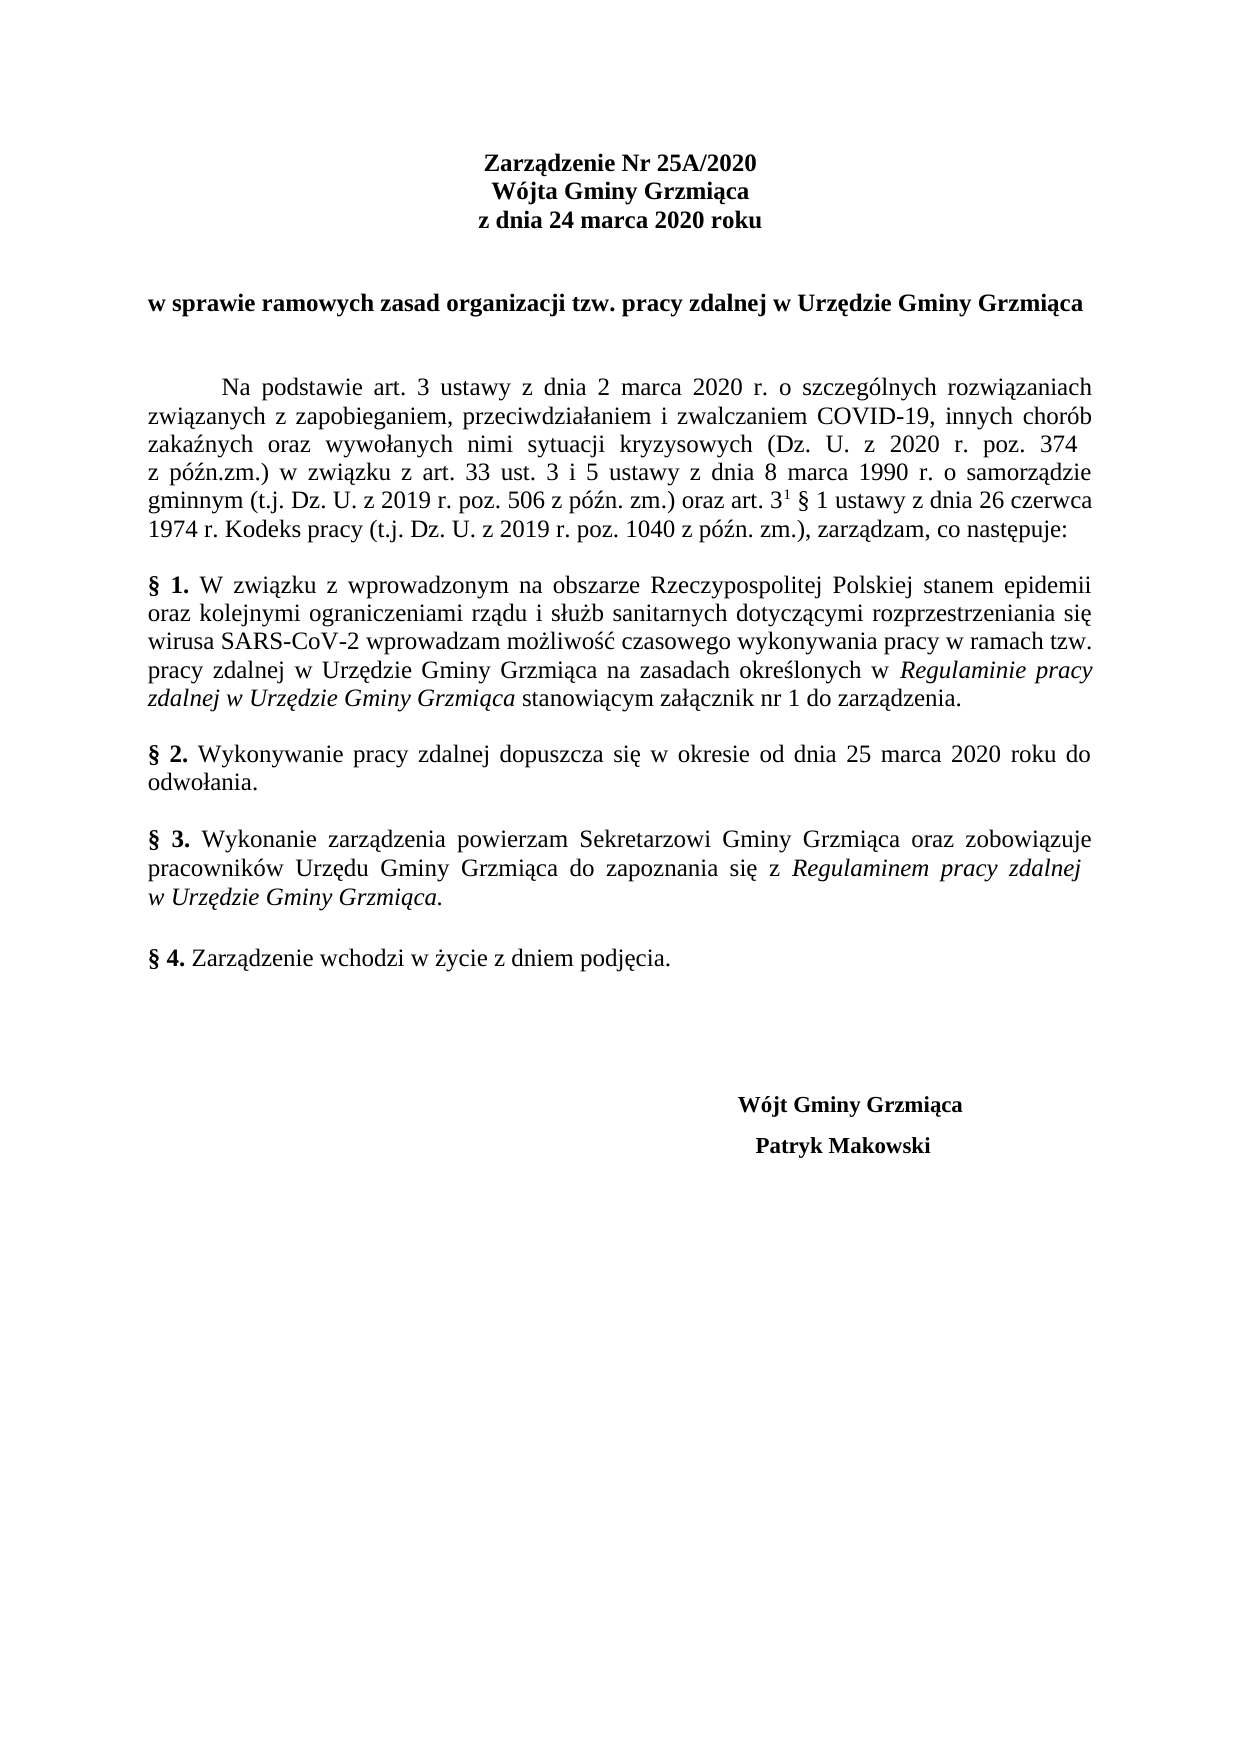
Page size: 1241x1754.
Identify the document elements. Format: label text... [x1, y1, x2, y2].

text Patryk Makowski [148, 1132, 1093, 1158]
text Wójt Gminy Grzmiąca [148, 1091, 1093, 1118]
list § 4. Zarządzenie wchodzi w życie z dniem podjęcia. [148, 943, 1093, 972]
text Na podstawie art. 3 ustawy z dnia 2 marca 2020 r. o szczególnych rozwiązaniach związanych z zapobieganiem, przeciwdziałaniem i zwalczaniem COVID-19, innych chorób zakaźnych oraz wywołanych nimi sytuacji kryzysowych (Dz. U. z 2020 r. poz. 374 z późn.zm.) w związku z art. 33 ust. 3 i 5 ustawy z dnia 8 marca 1990 r. o samorządzie gminnym (t.j. Dz. U. z 2019 r. poz. 506 z późn. zm.) oraz art. 31 § 1 ustawy z dnia 26 czerwca 1974 r. Kodeks pracy (t.j. Dz. U. z 2019 r. poz. 1040 z późn. zm.), zarządzam, co następuje: [148, 373, 1093, 542]
text z dnia 24 marca 2020 roku [148, 205, 1093, 234]
text § 1. W związku z wprowadzonym na obszarze Rzeczypospolitej Polskiej stanem epidemii oraz kolejnymi ograniczeniami rządu i służb sanitarnych dotyczącymi rozprzestrzeniania się wirusa SARS-CoV-2 wprowadzam możliwość czasowego wykonywania pracy w ramach tzw. pracy zdalnej w Urzędzie Gminy Grzmiąca na zasadach określonych w Regulaminie pracy zdalnej w Urzędzie Gminy Grzmiąca stanowiącym załącznik nr 1 do zarządzenia. [148, 571, 1093, 712]
text w sprawie ramowych zasad organizacji tzw. pracy zdalnej w Urzędzie Gminy Grzmiąca [148, 288, 1093, 316]
text Wójta Gminy Grzmiąca [148, 176, 1093, 205]
text § 2. Wykonywanie pracy zdalnej dopuszcza się w okresie od dnia 25 marca 2020 roku do odwołania. [148, 740, 1093, 796]
text § 3. Wykonanie zarządzenia powierzam Sekretarzowi Gminy Grzmiąca oraz zobowiązuje pracowników Urzędu Gminy Grzmiąca do zapoznania się z Regulaminem pracy zdalnej w Urzędzie Gminy Grzmiąca. [148, 824, 1093, 911]
text Zarządzenie Nr 25A/2020 [148, 148, 1093, 176]
